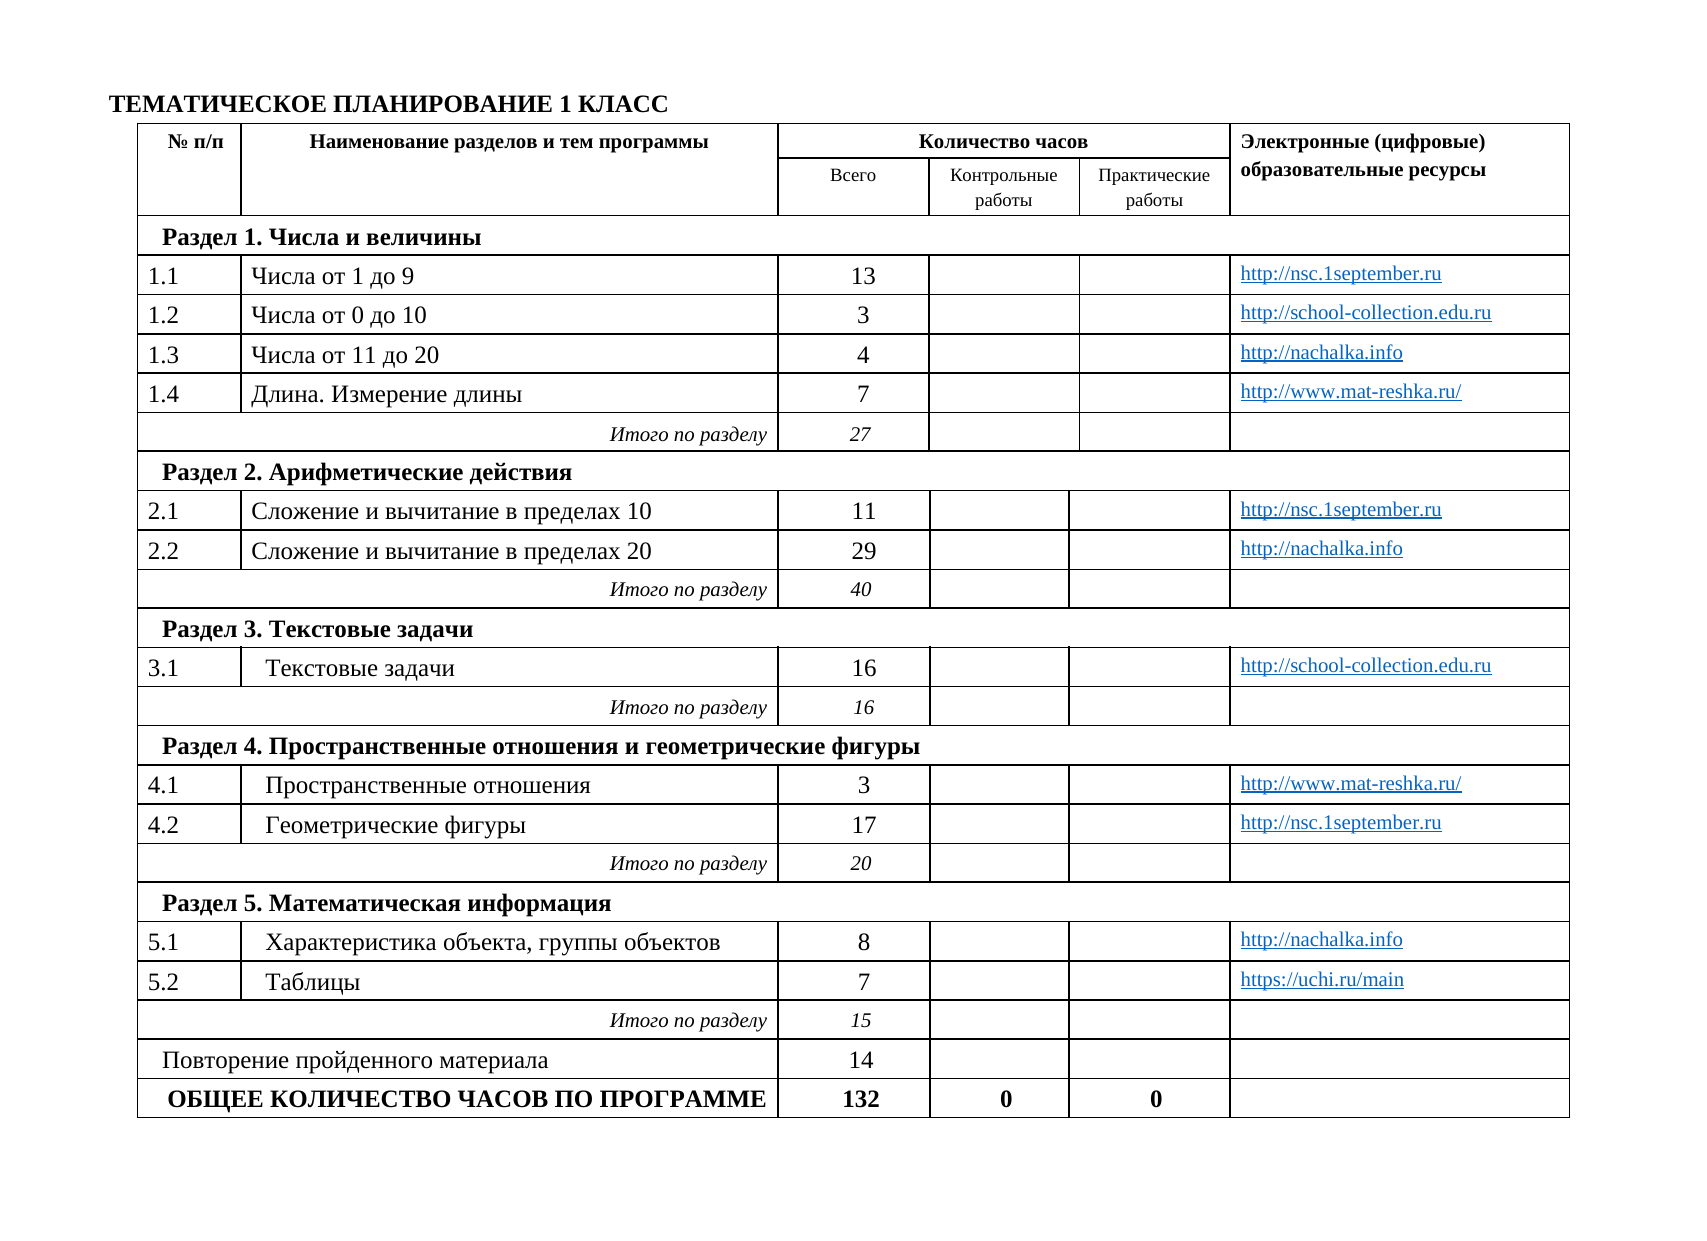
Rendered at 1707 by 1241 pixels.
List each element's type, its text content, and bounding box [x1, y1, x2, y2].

table_cell [1231, 1079, 1569, 1117]
table_cell Числа от 11 до 20 [242, 335, 777, 372]
table_cell [931, 648, 1068, 686]
table_cell [1070, 531, 1229, 568]
table_cell [1070, 922, 1229, 960]
table_cell [931, 1040, 1068, 1077]
table_cell [931, 962, 1068, 999]
table_cell [1080, 413, 1229, 450]
table_cell [931, 491, 1068, 529]
table_cell [931, 766, 1068, 803]
table_cell Итого по разделу [138, 413, 777, 450]
table_cell [931, 805, 1068, 843]
table_cell Практические работы [1080, 159, 1229, 215]
table_cell [1070, 962, 1229, 999]
table_cell 4.1 [138, 766, 240, 803]
table_cell [1070, 648, 1229, 686]
table_cell [931, 844, 1068, 881]
table_cell Повторение пройденного материала [138, 1040, 777, 1077]
table_cell 16 [779, 648, 929, 686]
table_cell http://www.mat-reshka.ru/ [1231, 374, 1569, 412]
table_cell 8 [779, 922, 929, 960]
table_cell Числа от 0 до 10 [242, 295, 777, 333]
table_cell http://nachalka.info [1231, 531, 1569, 568]
table_cell 3 [779, 766, 929, 803]
table_cell [1231, 687, 1569, 724]
table_cell 132 [779, 1079, 929, 1117]
table_cell [931, 531, 1068, 568]
table_cell 5.2 [138, 962, 240, 999]
table_cell 13 [779, 256, 928, 293]
table_cell [1231, 1001, 1569, 1038]
table_cell Раздел 2. Арифметические действия [138, 452, 1569, 490]
table_cell Пространственные отношения [242, 766, 777, 803]
table_header № п/п [138, 124, 240, 215]
table_cell Таблицы [242, 962, 777, 999]
table_cell Итого по разделу [138, 570, 777, 607]
table_cell 0 [1070, 1079, 1229, 1117]
table_cell [1070, 687, 1229, 724]
table_cell [1070, 491, 1229, 529]
table_cell [1231, 570, 1569, 607]
table_cell http://www.mat-reshka.ru/ [1231, 766, 1569, 803]
table_cell [930, 374, 1079, 412]
table_cell http://nsc.1september.ru [1231, 491, 1569, 529]
table_cell 1.1 [138, 256, 240, 293]
table_cell 11 [779, 491, 929, 529]
table_header Электронные (цифровые) образовательные ресурсы [1231, 124, 1569, 215]
table_cell 7 [779, 374, 928, 412]
table_header Наименование разделов и тем программы [242, 124, 777, 215]
table_cell [931, 570, 1068, 607]
table_cell Итого по разделу [138, 1001, 777, 1038]
table_cell [1070, 766, 1229, 803]
table_cell 2.1 [138, 491, 240, 529]
table_cell [930, 256, 1079, 293]
table_cell 20 [779, 844, 929, 881]
table_cell [1080, 335, 1229, 372]
table_cell [1070, 805, 1229, 843]
table_cell [1070, 844, 1229, 881]
table_cell 5.1 [138, 922, 240, 960]
table_cell Контрольные работы [930, 159, 1079, 215]
table_cell [1070, 570, 1229, 607]
table_cell 7 [779, 962, 929, 999]
table_cell ОБЩЕЕ КОЛИЧЕСТВО ЧАСОВ ПО ПРОГРАММЕ [138, 1079, 777, 1117]
table_cell 16 [779, 687, 929, 724]
table_cell Длина. Измерение длины [242, 374, 777, 412]
table_cell Итого по разделу [138, 844, 777, 881]
table_cell Числа от 1 до 9 [242, 256, 777, 293]
table_cell http://nachalka.info [1231, 335, 1569, 372]
table_cell Сложение и вычитание в пределах 20 [242, 531, 777, 568]
table_cell 2.2 [138, 531, 240, 568]
table_cell 1.4 [138, 374, 240, 412]
table_cell Раздел 4. Пространственные отношения и геометрические фигуры [138, 726, 1569, 764]
table_cell 3.1 [138, 648, 240, 686]
table_cell [1080, 256, 1229, 293]
table_cell [930, 295, 1079, 333]
table_cell 3 [779, 295, 928, 333]
table_cell http://nsc.1september.ru [1231, 256, 1569, 293]
table_cell Текстовые задачи [242, 648, 777, 686]
table_cell [1231, 844, 1569, 881]
table_cell http://nsc.1september.ru [1231, 805, 1569, 843]
table_cell [1080, 374, 1229, 412]
table_cell 14 [779, 1040, 929, 1077]
table_cell [931, 922, 1068, 960]
table_cell Раздел 3. Текстовые задачи [138, 609, 1569, 646]
table_cell Итого по разделу [138, 687, 777, 724]
table_cell http://nachalka.info [1231, 922, 1569, 960]
table_cell Характеристика объекта, группы объектов [242, 922, 777, 960]
table_cell 4 [779, 335, 928, 372]
table_cell 15 [779, 1001, 929, 1038]
table_cell [930, 335, 1079, 372]
table_cell 0 [931, 1079, 1068, 1117]
table_cell [930, 413, 1079, 450]
table_cell [1080, 295, 1229, 333]
table_cell 1.3 [138, 335, 240, 372]
table_cell 4.2 [138, 805, 240, 843]
table_cell Сложение и вычитание в пределах 10 [242, 491, 777, 529]
table_cell Геометрические фигуры [242, 805, 777, 843]
table_cell [1070, 1001, 1229, 1038]
table_cell Раздел 1. Числа и величины [138, 216, 1569, 254]
table_cell Раздел 5. Математическая информация [138, 883, 1569, 921]
table_cell 17 [779, 805, 929, 843]
table_cell Всего [779, 159, 928, 215]
table_cell 40 [779, 570, 929, 607]
table_cell [931, 1001, 1068, 1038]
table_cell 29 [779, 531, 929, 568]
table_cell http://school-collection.edu.ru [1231, 648, 1569, 686]
table_cell https://uchi.ru/main [1231, 962, 1569, 999]
table_cell [1070, 1040, 1229, 1077]
table_cell [931, 687, 1068, 724]
table_cell http://school-collection.edu.ru [1231, 295, 1569, 333]
text ТЕМАТИЧЕСКОЕ ПЛАНИРОВАНИЕ 1 КЛАСС [101, 89, 1618, 117]
table_cell 27 [779, 413, 928, 450]
table_cell 1.2 [138, 295, 240, 333]
table_header Количество часов [779, 124, 1229, 157]
table_cell [1231, 1040, 1569, 1077]
table_cell [1231, 413, 1569, 450]
